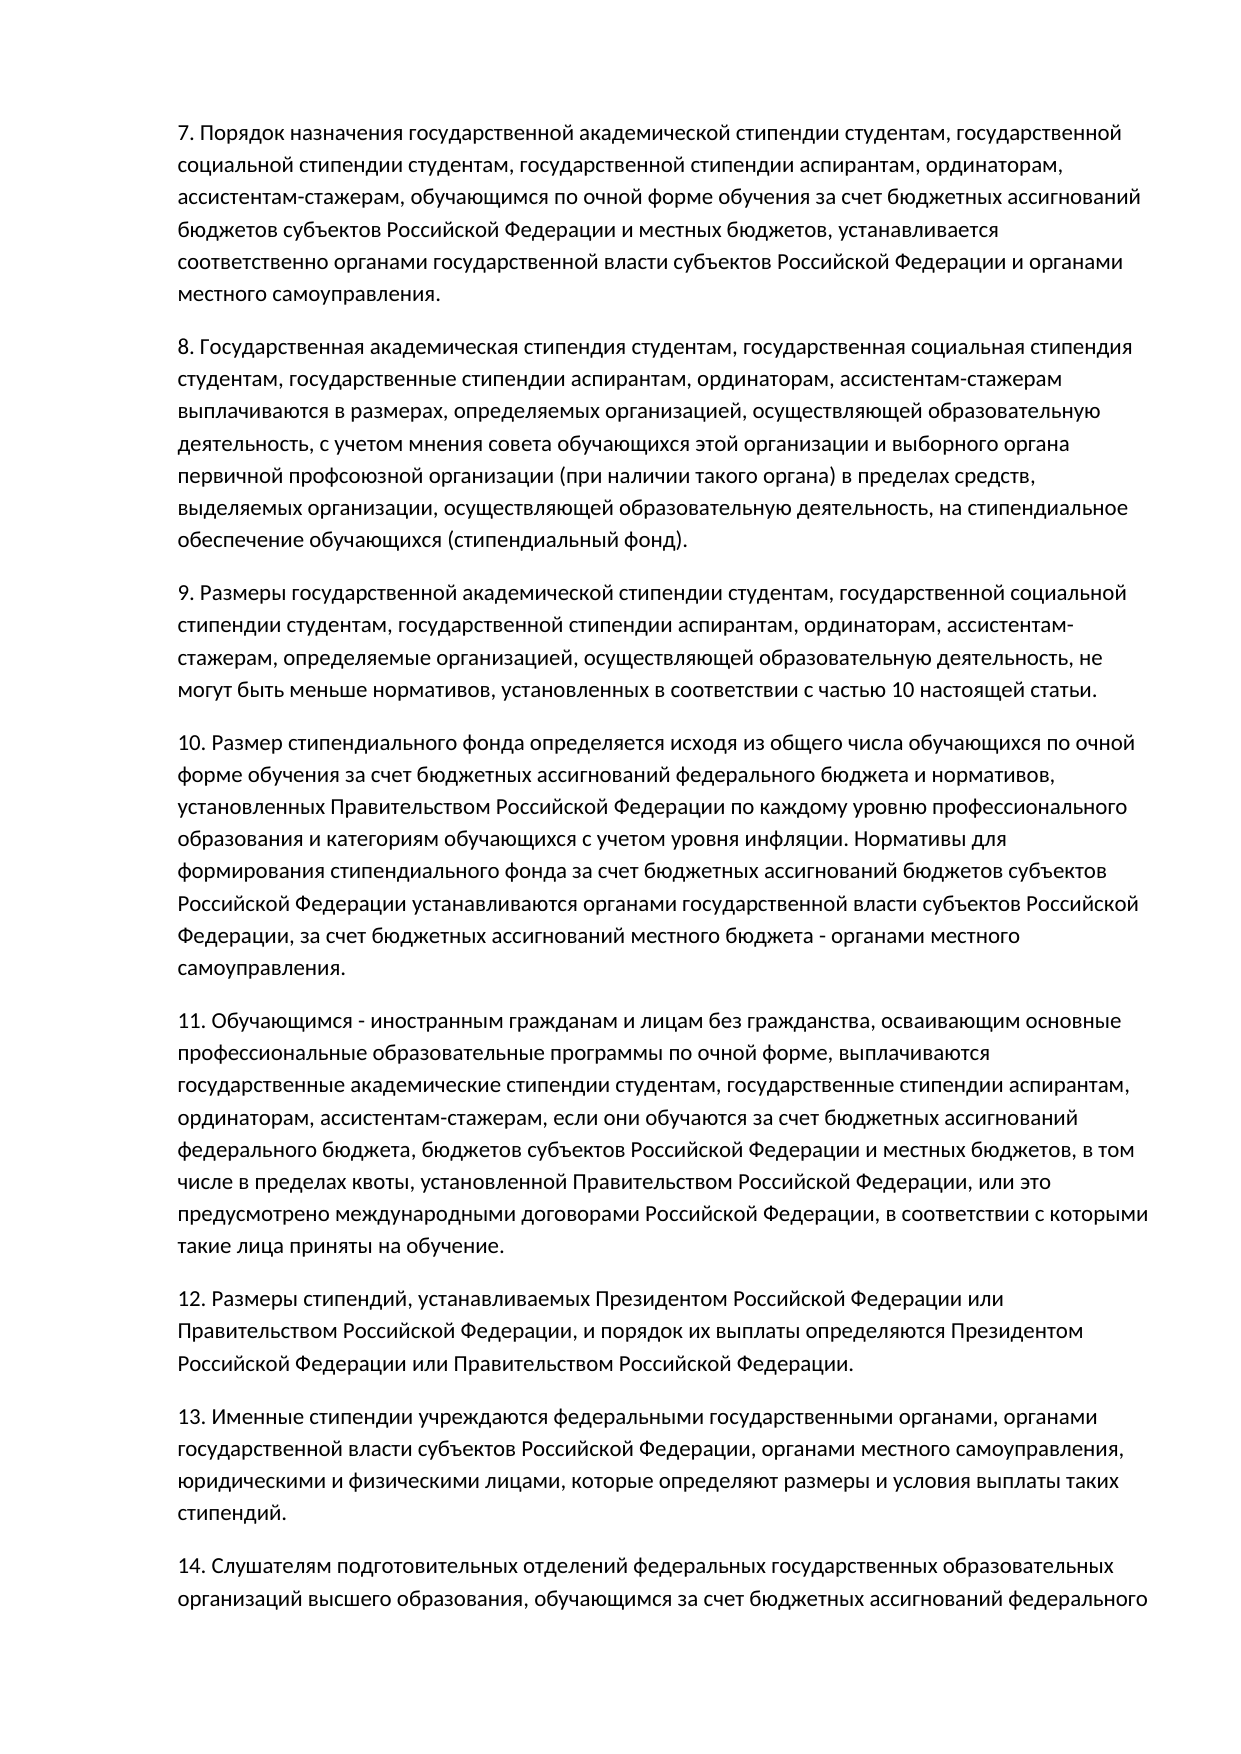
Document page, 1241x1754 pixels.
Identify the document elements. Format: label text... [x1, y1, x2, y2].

text 10. Размер стипендиального фонда определяется исходя из общего числа обучающихся по очной форме обучения за счет бюджетных ассигнований федерального бюджета и нормативов, установленных Правительством Российской Федерации по каждому уровню профессионального образования и категориям обучающихся с учетом уровня инфляции. Нормативы для формирования стипендиального фонда за счет бюджетных ассигнований бюджетов субъектов Российской Федерации устанавливаются органами государственной власти субъектов Российской Федерации, за счет бюджетных ассигнований местного бюджета - органами местного самоуправления. [177, 728, 1152, 981]
text 7. Порядок назначения государственной академической стипендии студентам, государственной социальной стипендии студентам, государственной стипендии аспирантам, ординаторам, ассистентам-стажерам, обучающимся по очной форме обучения за счет бюджетных ассигнований бюджетов субъектов Российской Федерации и местных бюджетов, устанавливается соответственно органами государственной власти субъектов Российской Федерации и органами местного самоуправления. [177, 118, 1152, 307]
text 9. Размеры государственной академической стипендии студентам, государственной социальной стипендии студентам, государственной стипендии аспирантам, ординаторам, ассистентам-стажерам, определяемые организацией, осуществляющей образовательную деятельность, не могут быть меньше нормативов, установленных в соответствии с частью 10 настоящей статьи. [177, 578, 1152, 703]
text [177, 1551, 1152, 1612]
text 13. Именные стипендии учреждаются федеральными государственными органами, органами государственной власти субъектов Российской Федерации, органами местного самоуправления, юридическими и физическими лицами, которые определяют размеры и условия выплаты таких стипендий. [177, 1402, 1152, 1526]
text 11. Обучающимся - иностранным гражданам и лицам без гражданства, осваивающим основные профессиональные образовательные программы по очной форме, выплачиваются государственные академические стипендии студентам, государственные стипендии аспирантам, ординаторам, ассистентам-стажерам, если они обучаются за счет бюджетных ассигнований федерального бюджета, бюджетов субъектов Российской Федерации и местных бюджетов, в том числе в пределах квоты, установленной Правительством Российской Федерации, или это предусмотрено международными договорами Российской Федерации, в соответствии с которыми такие лица приняты на обучение. [177, 1006, 1152, 1259]
text 12. Размеры стипендий, устанавливаемых Президентом Российской Федерации или Правительством Российской Федерации, и порядок их выплаты определяются Президентом Российской Федерации или Правительством Российской Федерации. [177, 1284, 1152, 1377]
text 8. Государственная академическая стипендия студентам, государственная социальная стипендия студентам, государственные стипендии аспирантам, ординаторам, ассистентам-стажерам выплачиваются в размерах, определяемых организацией, осуществляющей образовательную деятельность, с учетом мнения совета обучающихся этой организации и выборного органа первичной профсоюзной организации (при наличии такого органа) в пределах средств, выделяемых организации, осуществляющей образовательную деятельность, на стипендиальное обеспечение обучающихся (стипендиальный фонд). [177, 332, 1152, 553]
